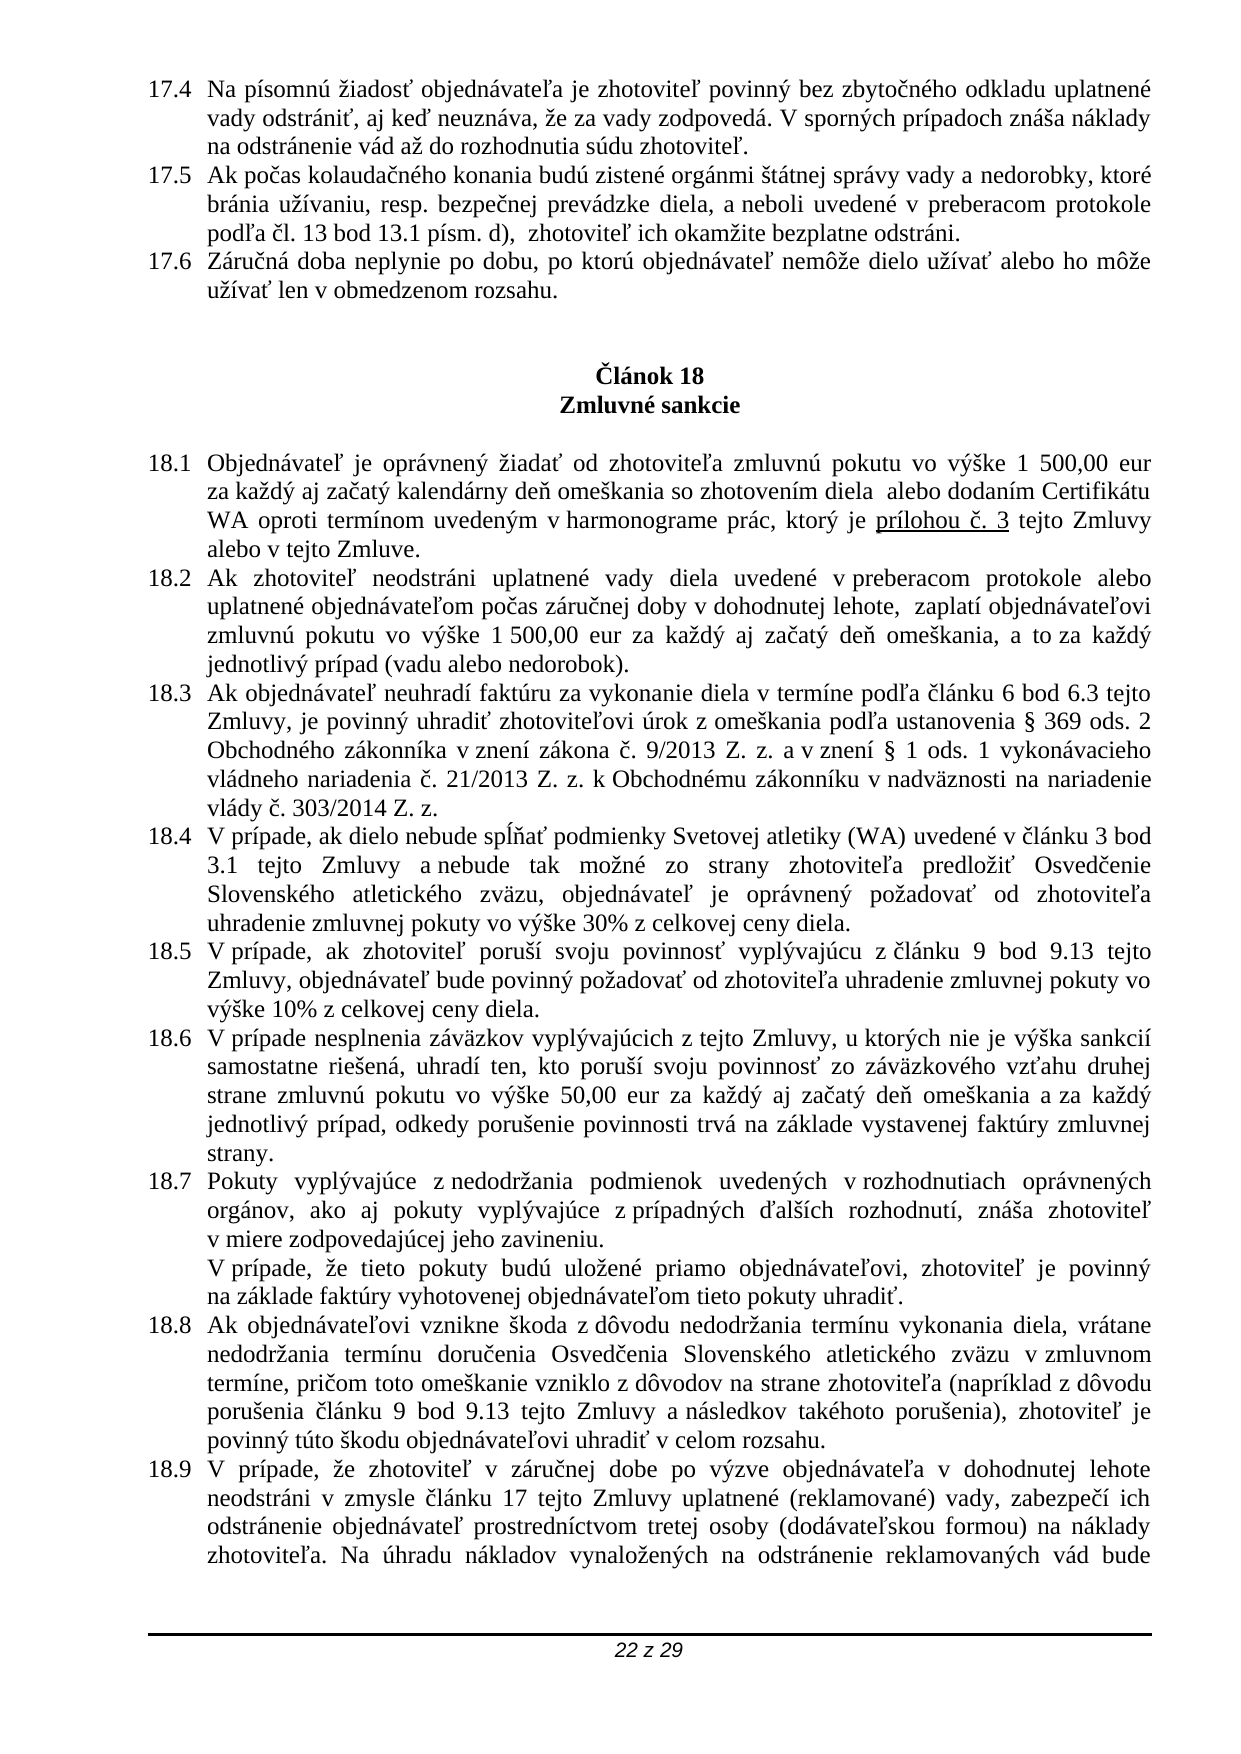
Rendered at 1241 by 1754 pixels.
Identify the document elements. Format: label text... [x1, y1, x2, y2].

text V prípade, že tieto pokuty budú uložené priamo objednávateľovi, zhotoviteľ je povinný na základe faktúry vyhotovenej objednávateľom tieto pokuty uhradiť. [207, 1253, 1152, 1310]
list V prípade, ak zhotoviteľ poruší svoju povinnosť vyplývajúcu z článku 9 bod 9.13 tejto Zmluvy, objednávateľ bude povinný požadovať od zhotoviteľa uhradenie zmluvnej pokuty vo výške 10% z celkovej ceny diela. [148, 936, 1152, 1023]
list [148, 1454, 1152, 1569]
list V prípade nesplnenia záväzkov vyplývajúcich z tejto Zmluvy, u ktorých nie je výška sankcií samostatne riešená, uhradí ten, kto poruší svoju povinnosť zo záväzkového vzťahu druhej strane zmluvnú pokutu vo výške 50,00 eur za každý aj začatý deň omeškania a za každý jednotlivý prípad, odkedy porušenie povinnosti trvá na základe vystavenej faktúry zmluvnej strany. [148, 1023, 1152, 1166]
list Záručná doba neplynie po dobu, po ktorú objednávateľ nemôže dielo užívať alebo ho môže užívať len v obmedzenom rozsahu. [148, 246, 1152, 304]
list Ak zhotoviteľ neodstráni uplatnené vady diela uvedené v preberacom protokole alebo uplatnené objednávateľom počas záručnej doby v dohodnutej lehote, zaplatí objednávateľovi zmluvnú pokutu vo výške 1 500,00 eur za každý aj začatý deň omeškania, a to za každý jednotlivý prípad (vadu alebo nedorobok). [148, 563, 1152, 678]
list Pokuty vyplývajúce z nedodržania podmienok uvedených v rozhodnutiach oprávnených orgánov, ako aj pokuty vyplývajúce z prípadných ďalších rozhodnutí, znáša zhotoviteľ v miere zodpovedajúcej jeho zavineniu. [148, 1166, 1152, 1253]
list Ak objednávateľovi vznikne škoda z dôvodu nedodržania termínu vykonania diela, vrátane nedodržania termínu doručenia Osvedčenia Slovenského atletického zväzu v zmluvnom termíne, pričom toto omeškanie vzniklo z dôvodov na strane zhotoviteľa (napríklad z dôvodu porušenia článku 9 bod 9.13 tejto Zmluvy a následkov takéhoto porušenia), zhotoviteľ je povinný túto škodu objednávateľovi uhradiť v celom rozsahu. [148, 1310, 1152, 1454]
text Zmluvné sankcie [148, 390, 1152, 419]
list Ak objednávateľ neuhradí faktúru za vykonanie diela v termíne podľa článku 6 bod 6.3 tejto Zmluvy, je povinný uhradiť zhotoviteľovi úrok z omeškania podľa ustanovenia § 369 ods. 2 Obchodného zákonníka v znení zákona č. 9/2013 Z. z. a v znení § 1 ods. 1 vykonávacieho vládneho nariadenia č. 21/2013 Z. z. k Obchodnému zákonníku v nadväznosti na nariadenie vlády č. 303/2014 Z. z. [148, 678, 1152, 821]
list V prípade, ak dielo nebude spĺňať podmienky Svetovej atletiky (WA) uvedené v článku 3 bod 3.1 tejto Zmluvy a nebude tak možné zo strany zhotoviteľa predložiť Osvedčenie Slovenského atletického zväzu, objednávateľ je oprávnený požadovať od zhotoviteľa uhradenie zmluvnej pokuty vo výške 30% z celkovej ceny diela. [148, 821, 1152, 936]
list Objednávateľ je oprávnený žiadať od zhotoviteľa zmluvnú pokutu vo výške 1 500,00 eur za každý aj začatý kalendárny deň omeškania so zhotovením diela alebo dodaním Certifikátu WA oproti termínom uvedeným v harmonograme prác, ktorý je prílohou č. 3 tejto Zmluvy alebo v tejto Zmluve. [148, 448, 1152, 563]
list Ak počas kolaudačného konania budú zistené orgánmi štátnej správy vady a nedorobky, ktoré bránia užívaniu, resp. bezpečnej prevádzke diela, a neboli uvedené v preberacom protokole podľa čl. 13 bod 13.1 písm. d), zhotoviteľ ich okamžite bezplatne odstráni. [148, 160, 1152, 246]
text Článok 18 [148, 361, 1152, 390]
list Na písomnú žiadosť objednávateľa je zhotoviteľ povinný bez zbytočného odkladu uplatnené vady odstrániť, aj keď neuznáva, že za vady zodpovedá. V sporných prípadoch znáša náklady na odstránenie vád až do rozhodnutia súdu zhotoviteľ. [148, 74, 1152, 160]
